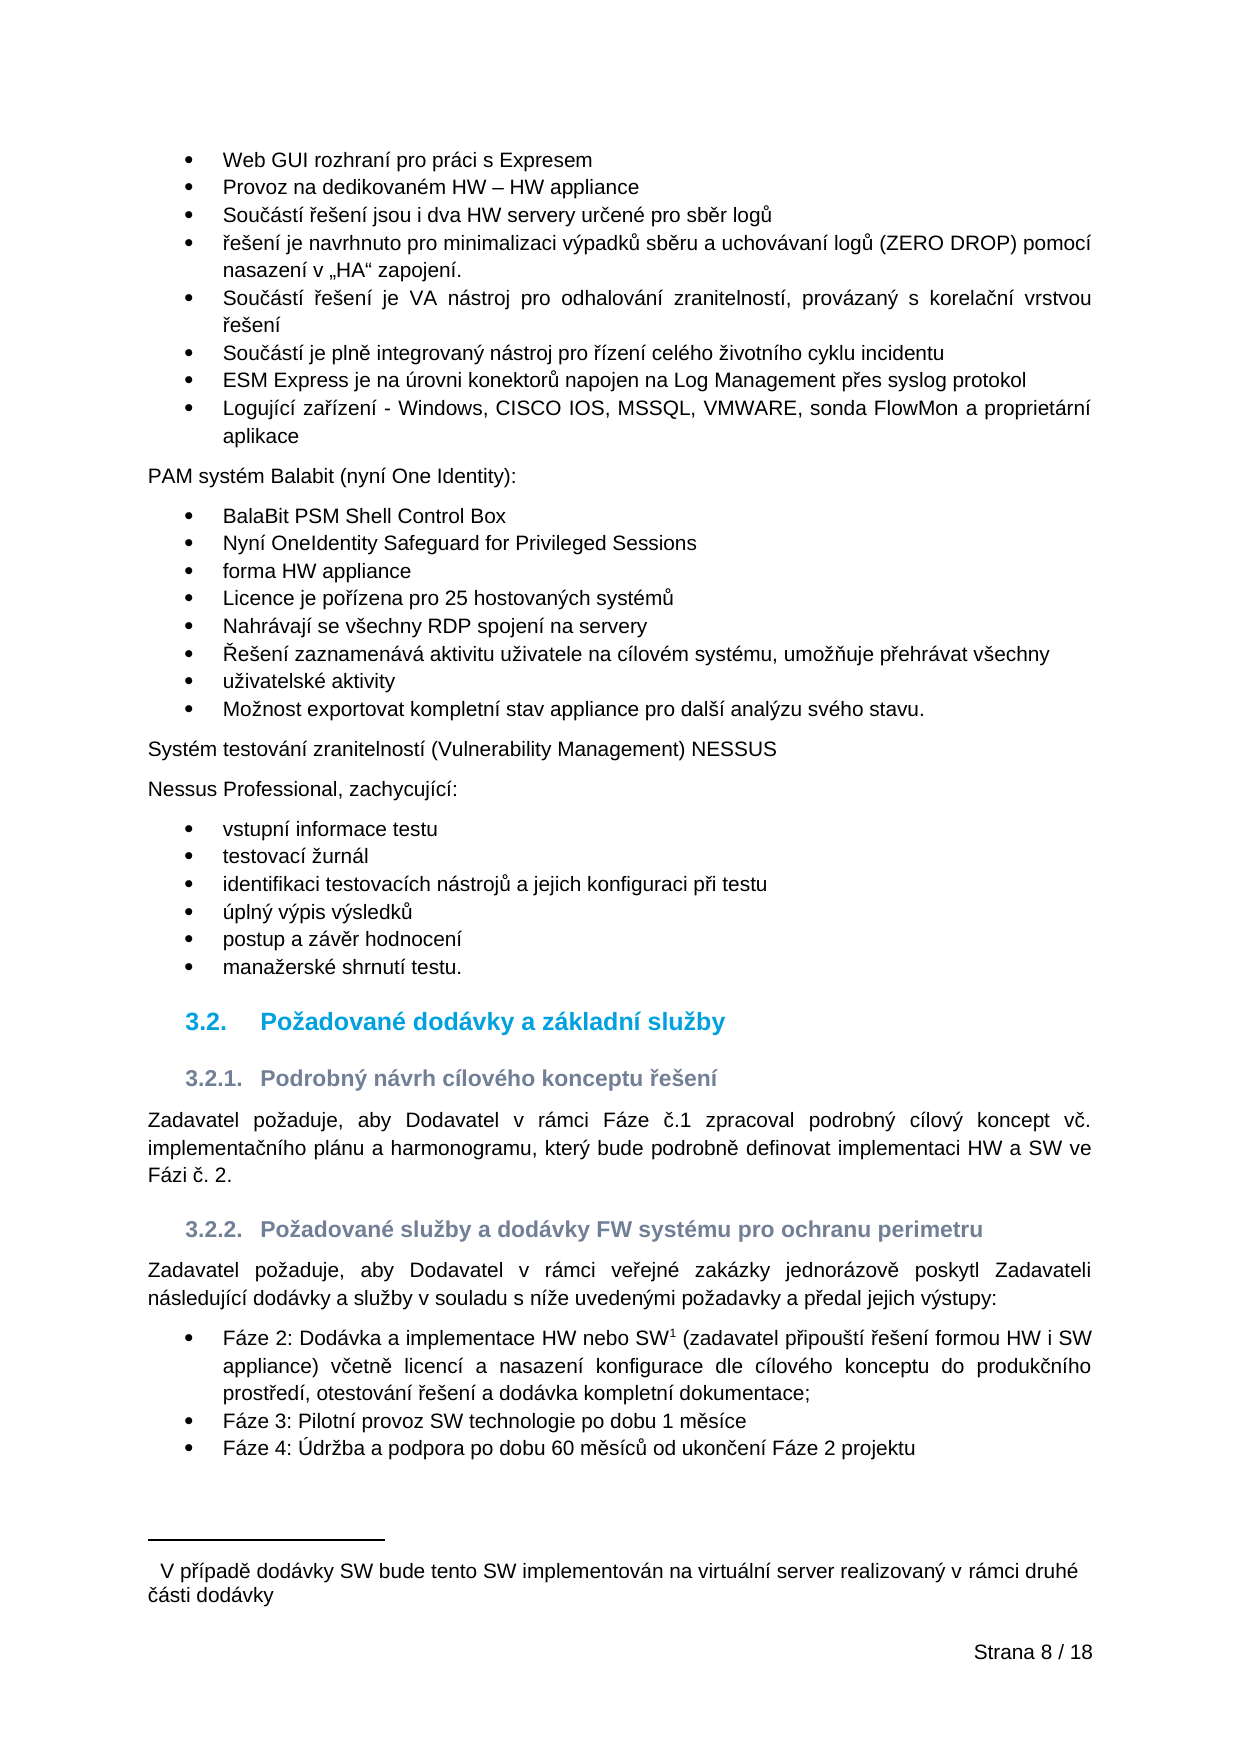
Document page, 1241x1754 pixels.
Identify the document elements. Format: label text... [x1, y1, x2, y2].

list postup a závěr hodnocení [185, 927, 1093, 951]
list BalaBit PSM Shell Control Box [185, 503, 1093, 527]
list vstupní informace testu [185, 817, 1093, 841]
text Zadavatel požaduje, aby Dodavatel v rámci Fáze č.1 zpracoval podrobný cílový koncept vč. implementačního plánu a harmonogramu, který bude podrobně definovat implementaci HW a SW ve Fázi č. 2. [148, 1108, 1093, 1187]
list Fáze 3: Pilotní provoz SW technologie po dobu 1 měsíce [185, 1408, 1093, 1432]
list Web GUI rozhraní pro práci s Expresem [185, 148, 1093, 172]
list Nahrávají se všechny RDP spojení na servery [185, 614, 1093, 638]
list Součástí řešení je VA nástroj pro odhalování zranitelností, provázaný s korelační vrstvou řešení [185, 286, 1093, 337]
subtitle Podrobný návrh cílového konceptu řešení [185, 1065, 1093, 1092]
list forma HW appliance [185, 559, 1093, 583]
list testovací žurnál [185, 844, 1093, 868]
list Součástí řešení jsou i dva HW servery určené pro sběr logů [185, 203, 1093, 227]
subtitle Požadované dodávky a základní služby [185, 1007, 1093, 1036]
list Řešení zaznamenává aktivitu uživatele na cílovém systému, umožňuje přehrávat všechny [185, 641, 1093, 666]
subtitle Požadované služby a dodávky FW systému pro ochranu perimetru [185, 1216, 1093, 1242]
list manažerské shrnutí testu. [185, 955, 1093, 979]
list Možnost exportovat kompletní stav appliance pro další analýzu svého stavu. [185, 697, 1093, 721]
text Systém testování zranitelností (Vulnerability Management) NESSUS [148, 737, 1093, 761]
list uživatelské aktivity [185, 669, 1093, 693]
list Licence je pořízena pro 25 hostovaných systémů [185, 586, 1093, 610]
list řešení je navrhnuto pro minimalizaci výpadků sběru a uchovávaní logů (ZERO DROP) pomocí nasazení v „HA“ zapojení. [185, 230, 1093, 282]
list identifikaci testovacích nástrojů a jejich konfiguraci při testu [185, 872, 1093, 896]
list Logující zařízení - Windows, CISCO IOS, MSSQL, VMWARE, sonda FlowMon a proprietární aplikace [185, 396, 1093, 447]
list Nyní OneIdentity Safeguard for Privileged Sessions [185, 531, 1093, 555]
text Nessus Professional, zachycující: [148, 777, 1093, 801]
text PAM systém Balabit (nyní One Identity): [148, 463, 1093, 487]
list ESM Express je na úrovni konektorů napojen na Log Management přes syslog protokol [185, 368, 1093, 392]
list Provoz na dedikovaném HW – HW appliance [185, 175, 1093, 199]
list Součástí je plně integrovaný nástroj pro řízení celého životního cyklu incidentu [185, 341, 1093, 365]
list Fáze 2: Dodávka a implementace HW nebo SW (zadavatel připouští řešení formou HW i SW appliance) včetně licencí a nasazení konfigurace dle cílového konceptu do produkčního prostředí, otestování řešení a dodávka kompletní dokumentace; [185, 1326, 1093, 1405]
list úplný výpis výsledků [185, 899, 1093, 924]
list Fáze 4: Údržba a podpora po dobu 60 měsíců od ukončení Fáze 2 projektu [185, 1436, 1093, 1460]
